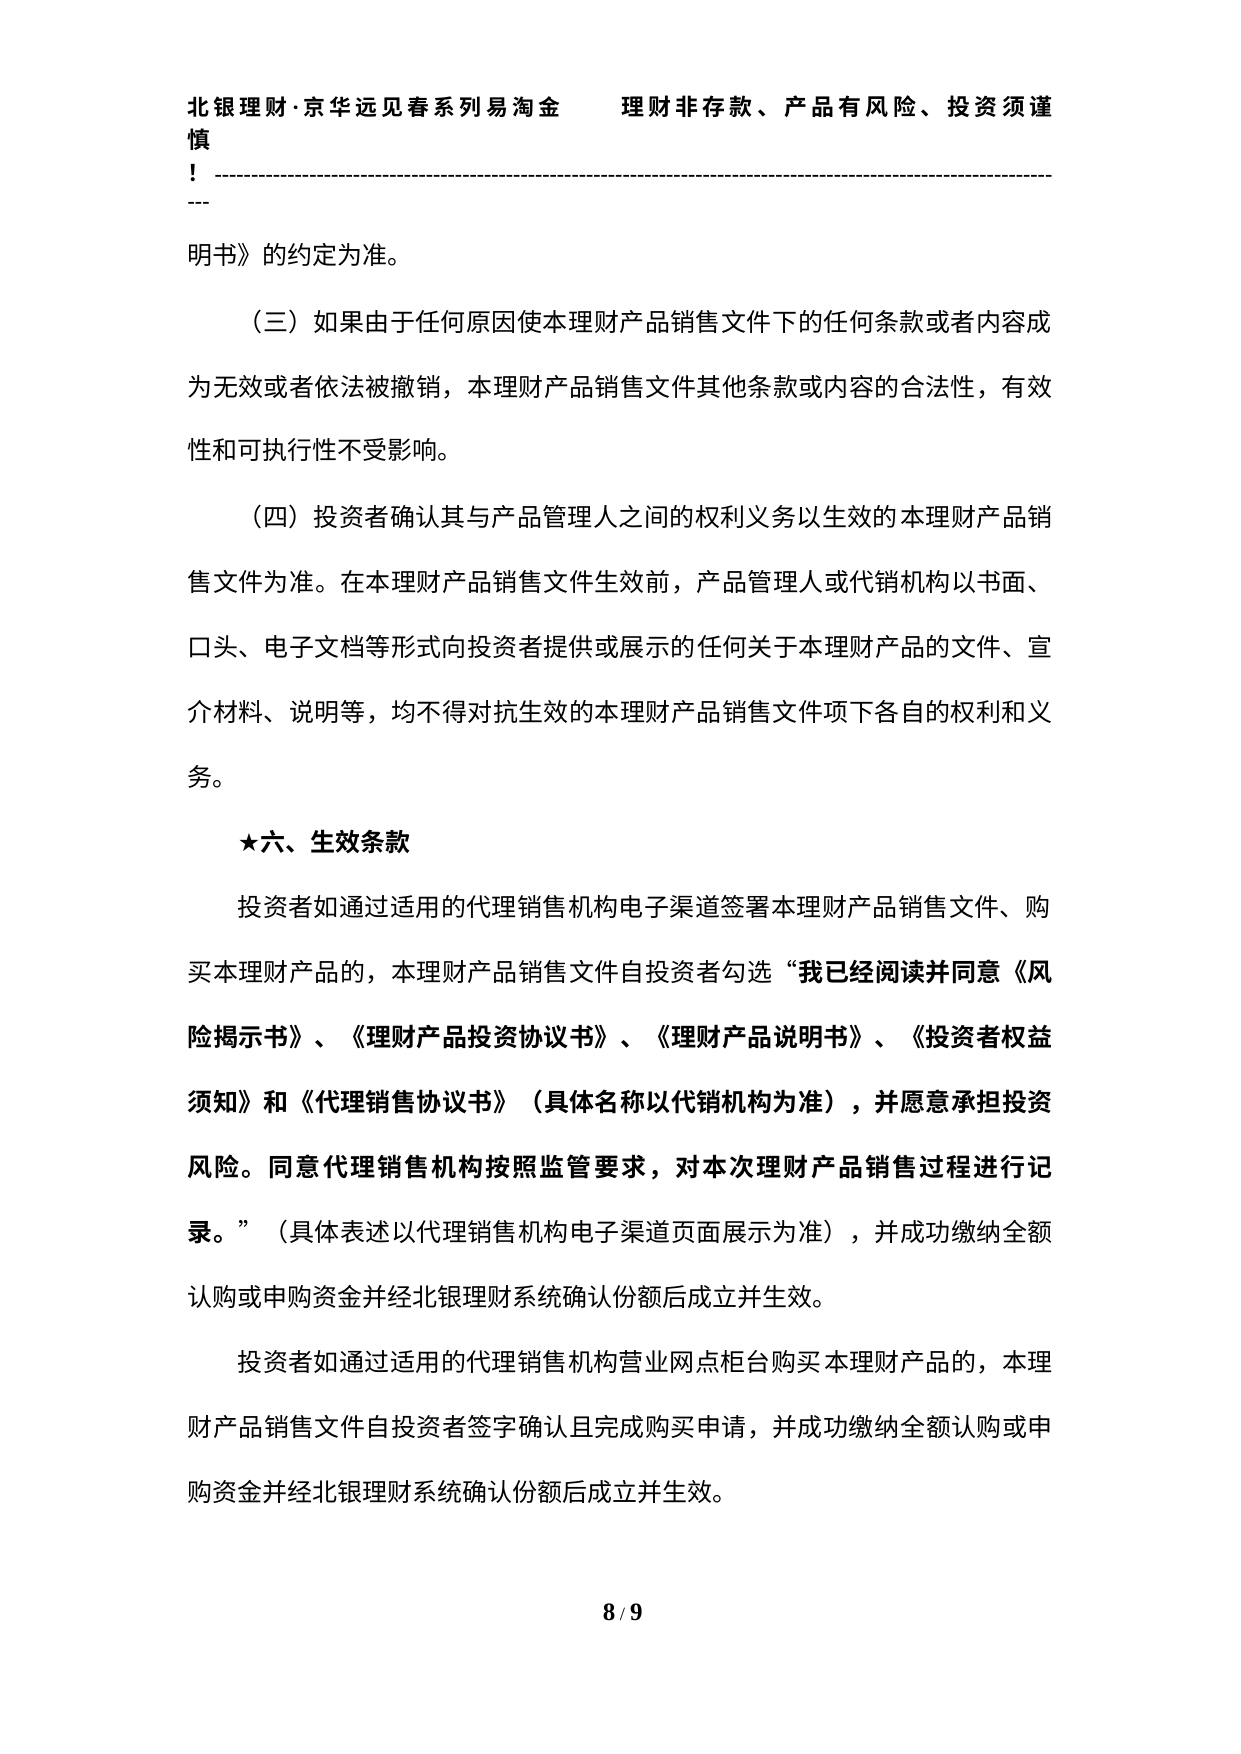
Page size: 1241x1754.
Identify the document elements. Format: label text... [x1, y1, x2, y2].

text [187, 223, 1053, 288]
text 投资者如通过适用的代理销售机构电子渠道签署本理财产品销售文件、购买本理财产品的，本理财产品销售文件自投资者勾选“我已经阅读并同意《风险揭示书》、《理财产品投资协议书》、《理财产品说明书》、《投资者权益须知》和《代理销售协议书》（具体名称以代销机构为准），并愿意承担投资风险。同意代理销售机构按照监管要求，对本次理财产品销售过程进行记录。”（具体表述以代理销售机构电子渠道页面展示为准），并成功缴纳全额认购或申购资金并经北银理财系统确认份额后成立并生效。 [187, 873, 1053, 1328]
text 投资者如通过适用的代理销售机构营业网点柜台购买本理财产品的，本理财产品销售文件自投资者签字确认且完成购买申请，并成功缴纳全额认购或申购资金并经北银理财系统确认份额后成立并生效。 [187, 1328, 1053, 1523]
list （三）如果由于任何原因使本理财产品销售文件下的任何条款或者内容成为无效或者依法被撤销，本理财产品销售文件其他条款或内容的合法性，有效性和可执行性不受影响。 [187, 288, 1053, 483]
text ★六、生效条款 [187, 808, 1053, 873]
text （四）投资者确认其与产品管理人之间的权利义务以生效的本理财产品销售文件为准。在本理财产品销售文件生效前，产品管理人或代销机构以书面、口头、电子文档等形式向投资者提供或展示的任何关于本理财产品的文件、宣介材料、说明等，均不得对抗生效的本理财产品销售文件项下各自的权利和义务。 [187, 483, 1053, 808]
